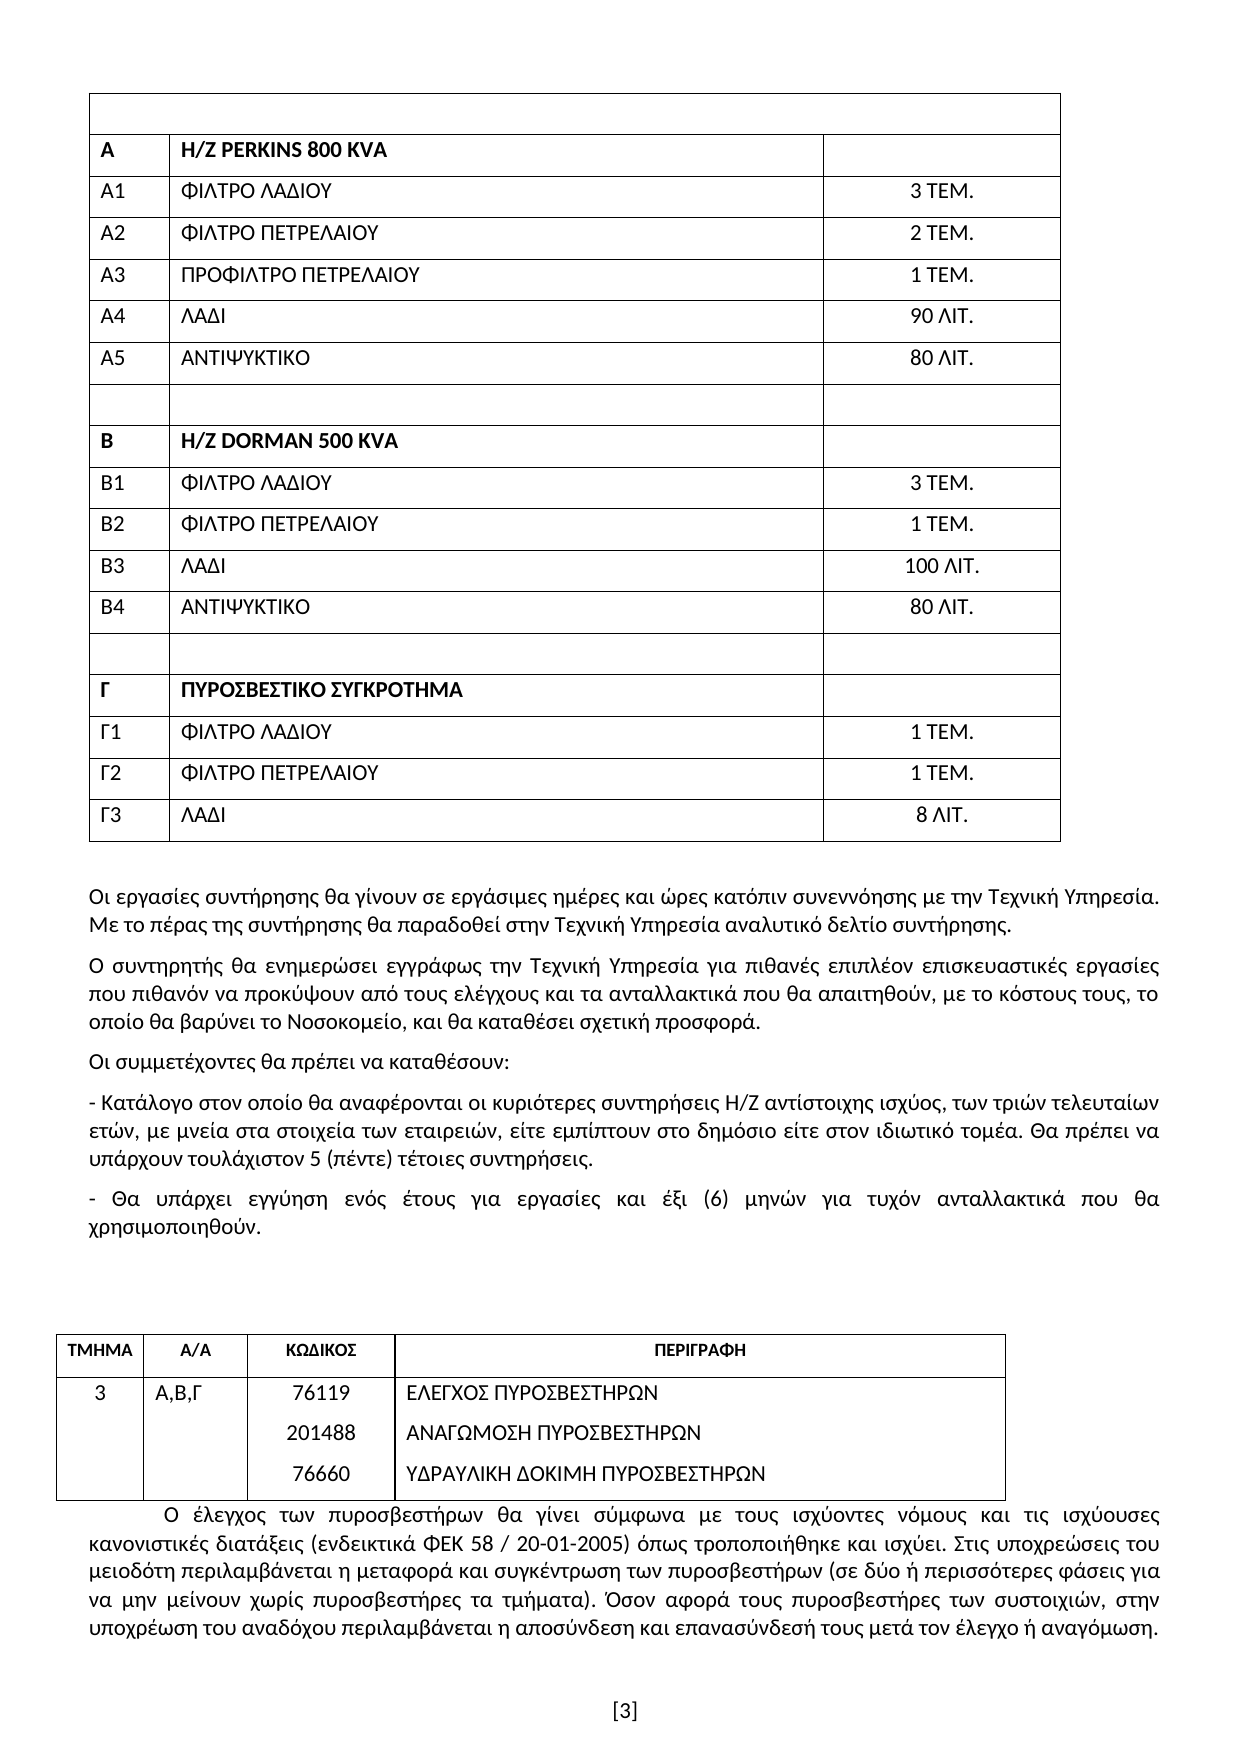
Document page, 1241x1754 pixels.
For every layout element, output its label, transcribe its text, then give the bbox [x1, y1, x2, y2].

table_cell [90, 634, 169, 674]
table_cell Α3 [90, 260, 169, 300]
table_cell Γ2 [90, 759, 169, 799]
text - Θα υπάρχει εγγύηση ενός έτους για εργασίες και έξι (6) μηνών για τυχόν ανταλλακτικά που θα χρησιμοποιηθούν. [89, 1184, 1161, 1240]
table_cell 80 ΛΙΤ. [824, 592, 1060, 633]
table_cell A,B,Γ [144, 1378, 247, 1499]
table_cell 1 ΤΕΜ. [824, 260, 1060, 300]
text Ο συντηρητής θα ενημερώσει εγγράφως την Τεχνική Υπηρεσία για πιθανές επιπλέον επισκευαστικές εργασίες που πιθανόν να προκύψουν από τους ελέγχους και τα ανταλλακτικά που θα απαιτηθούν, με το κόστους τους, το οποίο θα βαρύνει το Νοσοκομείο, και θα καταθέσει σχετική προσφορά. [89, 951, 1161, 1035]
table_cell ΛΑΔΙ [170, 301, 823, 342]
table_cell ΛΑΔΙ [170, 551, 823, 591]
text Ο έλεγχος των πυροσβεστήρων θα γίνει σύμφωνα με τους ισχύοντες νόμους και τις ισχύουσες κανονιστικές διατάξεις (ενδεικτικά ΦΕΚ 58 / 20-01-2005) όπως τροποποιήθηκε και ισχύει. Στις υποχρεώσεις του μειοδότη περιλαμβάνεται η μεταφορά και συγκέντρωση των πυροσβεστήρων (σε δύο ή περισσότερες φάσεις για να μην μείνουν χωρίς πυροσβεστήρες τα τμήματα). Όσον αφορά τους πυροσβεστήρες των συστοιχιών, στην υποχρέωση του αναδόχου περιλαμβάνεται η αποσύνδεση και επανασύνδεσή τους μετά τον έλεγχο ή αναγόμωση. [89, 1501, 1161, 1641]
table_cell [170, 385, 823, 425]
table_cell ΑΝΤΙΨΥΚΤΙΚΟ [170, 343, 823, 383]
table_cell ΦΙΛΤΡΟ ΛΑΔΙΟΥ [170, 717, 823, 757]
table_cell [170, 634, 823, 674]
table_cell [824, 634, 1060, 674]
table_cell Β4 [90, 592, 169, 633]
table_header ΥΛΙΚΑ [90, 94, 1060, 134]
table_cell A1 [90, 177, 169, 217]
table_cell Β1 [90, 468, 169, 508]
table_header TMHMA [57, 1335, 143, 1377]
table_cell Γ3 [90, 800, 169, 841]
table_cell Α5 [90, 343, 169, 383]
table_cell ΑΝΤΙΨΥΚΤΙΚΟ [170, 592, 823, 633]
table_cell Α2 [90, 218, 169, 259]
table_header A/A [144, 1335, 247, 1377]
table_cell Β3 [90, 551, 169, 591]
table_cell [824, 135, 1060, 176]
table_cell 90 ΛΙΤ. [824, 301, 1060, 342]
table_cell [824, 426, 1060, 467]
table_cell 76119 201488 76660 [248, 1378, 394, 1499]
table_cell ΛΑΔΙ [170, 800, 823, 841]
text Οι συμμετέχοντες θα πρέπει να καταθέσουν: [89, 1047, 1161, 1075]
table_cell 80 ΛΙΤ. [824, 343, 1060, 383]
table_cell Γ1 [90, 717, 169, 757]
table_header KΩΔΙΚΟΣ [248, 1335, 394, 1377]
table_cell ΠΡΟΦΙΛΤΡΟ ΠΕΤΡΕΛΑΙΟΥ [170, 260, 823, 300]
table_header ΠΕΡΙΓΡΑΦΗ [396, 1335, 1005, 1377]
table_cell 3 [57, 1378, 143, 1499]
table_cell ΠΥΡΟΣΒΕΣΤΙΚΟ ΣΥΓΚΡΟΤΗΜΑ [170, 675, 823, 716]
table_cell [824, 675, 1060, 716]
table_cell 3 ΤΕΜ. [824, 468, 1060, 508]
table_cell Η/Ζ DORMAN 500 KVA [170, 426, 823, 467]
table_cell 2 ΤΕΜ. [824, 218, 1060, 259]
text - Κατάλογο στον οποίο θα αναφέρονται οι κυριότερες συντηρήσεις Η/Ζ αντίστοιχης ισχύος, των τριών τελευταίων ετών, με μνεία στα στοιχεία των εταιρειών, είτε εμπίπτουν στο δημόσιο είτε στον ιδιωτικό τομέα. Θα πρέπει να υπάρχουν τουλάχιστον 5 (πέντε) τέτοιες συντηρήσεις. [89, 1088, 1161, 1172]
table_cell [824, 385, 1060, 425]
table_cell ΦΙΛΤΡΟ ΠΕΤΡΕΛΑΙΟΥ [170, 509, 823, 550]
table_cell [90, 385, 169, 425]
text Οι εργασίες συντήρησης θα γίνουν σε εργάσιμες ημέρες και ώρες κατόπιν συνεννόησης με την Τεχνική Υπηρεσία. Με το πέρας της συντήρησης θα παραδοθεί στην Τεχνική Υπηρεσία αναλυτικό δελτίο συντήρησης. [89, 882, 1161, 938]
table_cell ΦΙΛΤΡΟ ΠΕΤΡΕΛΑΙΟΥ [170, 218, 823, 259]
table_cell 1 ΤΕΜ. [824, 509, 1060, 550]
table_cell Α4 [90, 301, 169, 342]
table_cell 100 ΛΙΤ. [824, 551, 1060, 591]
table_cell Α [90, 135, 169, 176]
table_cell ΦΙΛΤΡΟ ΠΕΤΡΕΛΑΙΟΥ [170, 759, 823, 799]
table_cell 8 ΛΙΤ. [824, 800, 1060, 841]
table_cell Β2 [90, 509, 169, 550]
table_cell ΕΛΕΓΧΟΣ ΠΥΡΟΣΒΕΣΤΗΡΩΝ ΑΝΑΓΩΜΟΣΗ ΠΥΡΟΣΒΕΣΤΗΡΩΝ ΥΔΡΑΥΛΙΚΗ ΔΟΚΙΜΗ ΠΥΡΟΣΒΕΣΤΗΡΩΝ [396, 1378, 1005, 1499]
table_cell Γ [90, 675, 169, 716]
table_cell 1 ΤΕΜ. [824, 717, 1060, 757]
table_cell 3 ΤΕΜ. [824, 177, 1060, 217]
table_cell Β [90, 426, 169, 467]
table_cell Η/Ζ PERKINS 800 KVA [170, 135, 823, 176]
table_cell 1 ΤΕΜ. [824, 759, 1060, 799]
table_cell ΦΙΛΤΡΟ ΛΑΔΙΟΥ [170, 177, 823, 217]
table_cell ΦΙΛΤΡΟ ΛΑΔΙΟΥ [170, 468, 823, 508]
